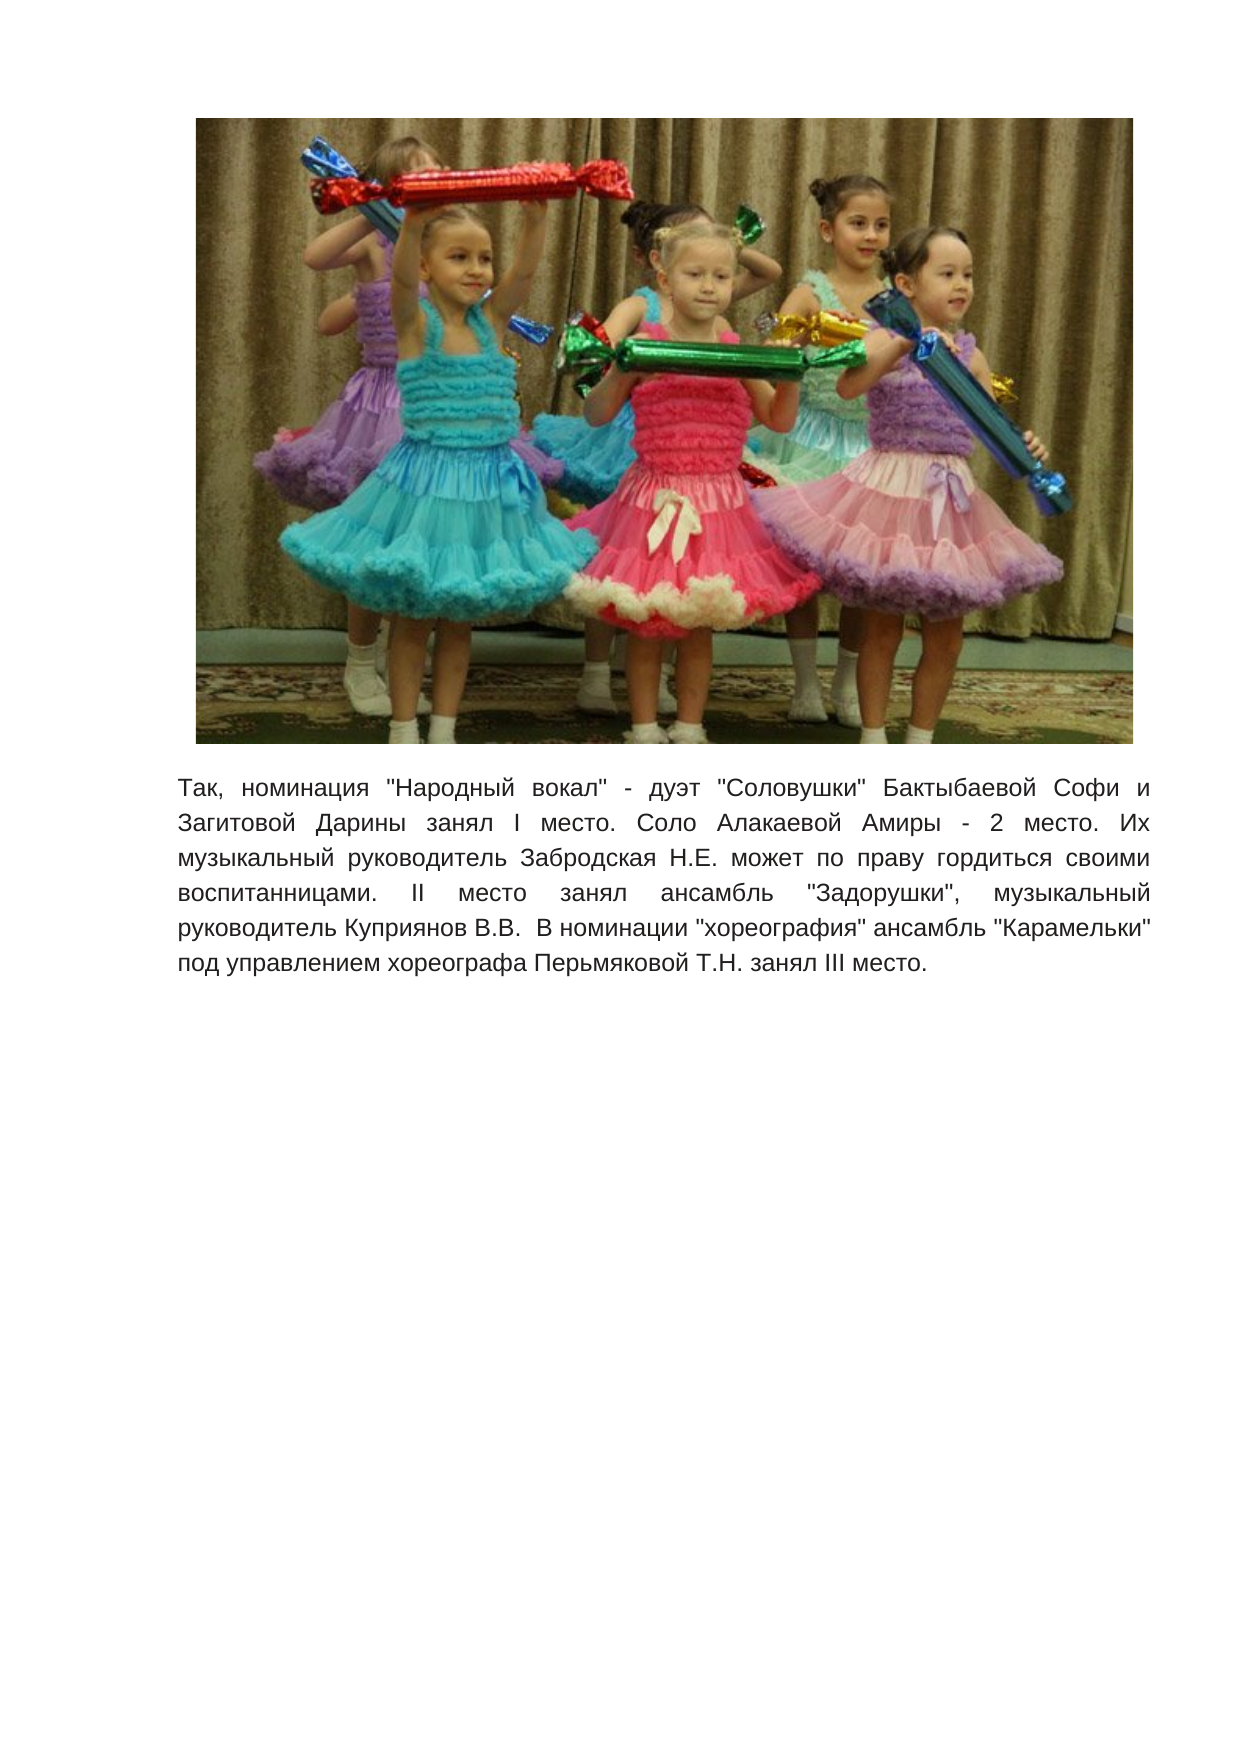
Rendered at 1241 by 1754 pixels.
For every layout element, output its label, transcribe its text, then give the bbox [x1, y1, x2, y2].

picture [195, 118, 1134, 744]
text Так, номинация "Народный вокал" - дуэт "Соловушки" Бактыбаевой Софи и Загитовой Дарины занял I место. Соло Алакаевой Амиры - 2 место. Их музыкальный руководитель Забродская Н.Е. может по праву гордиться своими воспитанницами. II место занял ансамбль "Задорушки", музыкальный руководитель Куприянов В.В. B номинации "хореография" ансамбль "Карамельки" под управлением хореографа Перьмяковой Т.Н. занял III место. [177, 767, 1152, 977]
